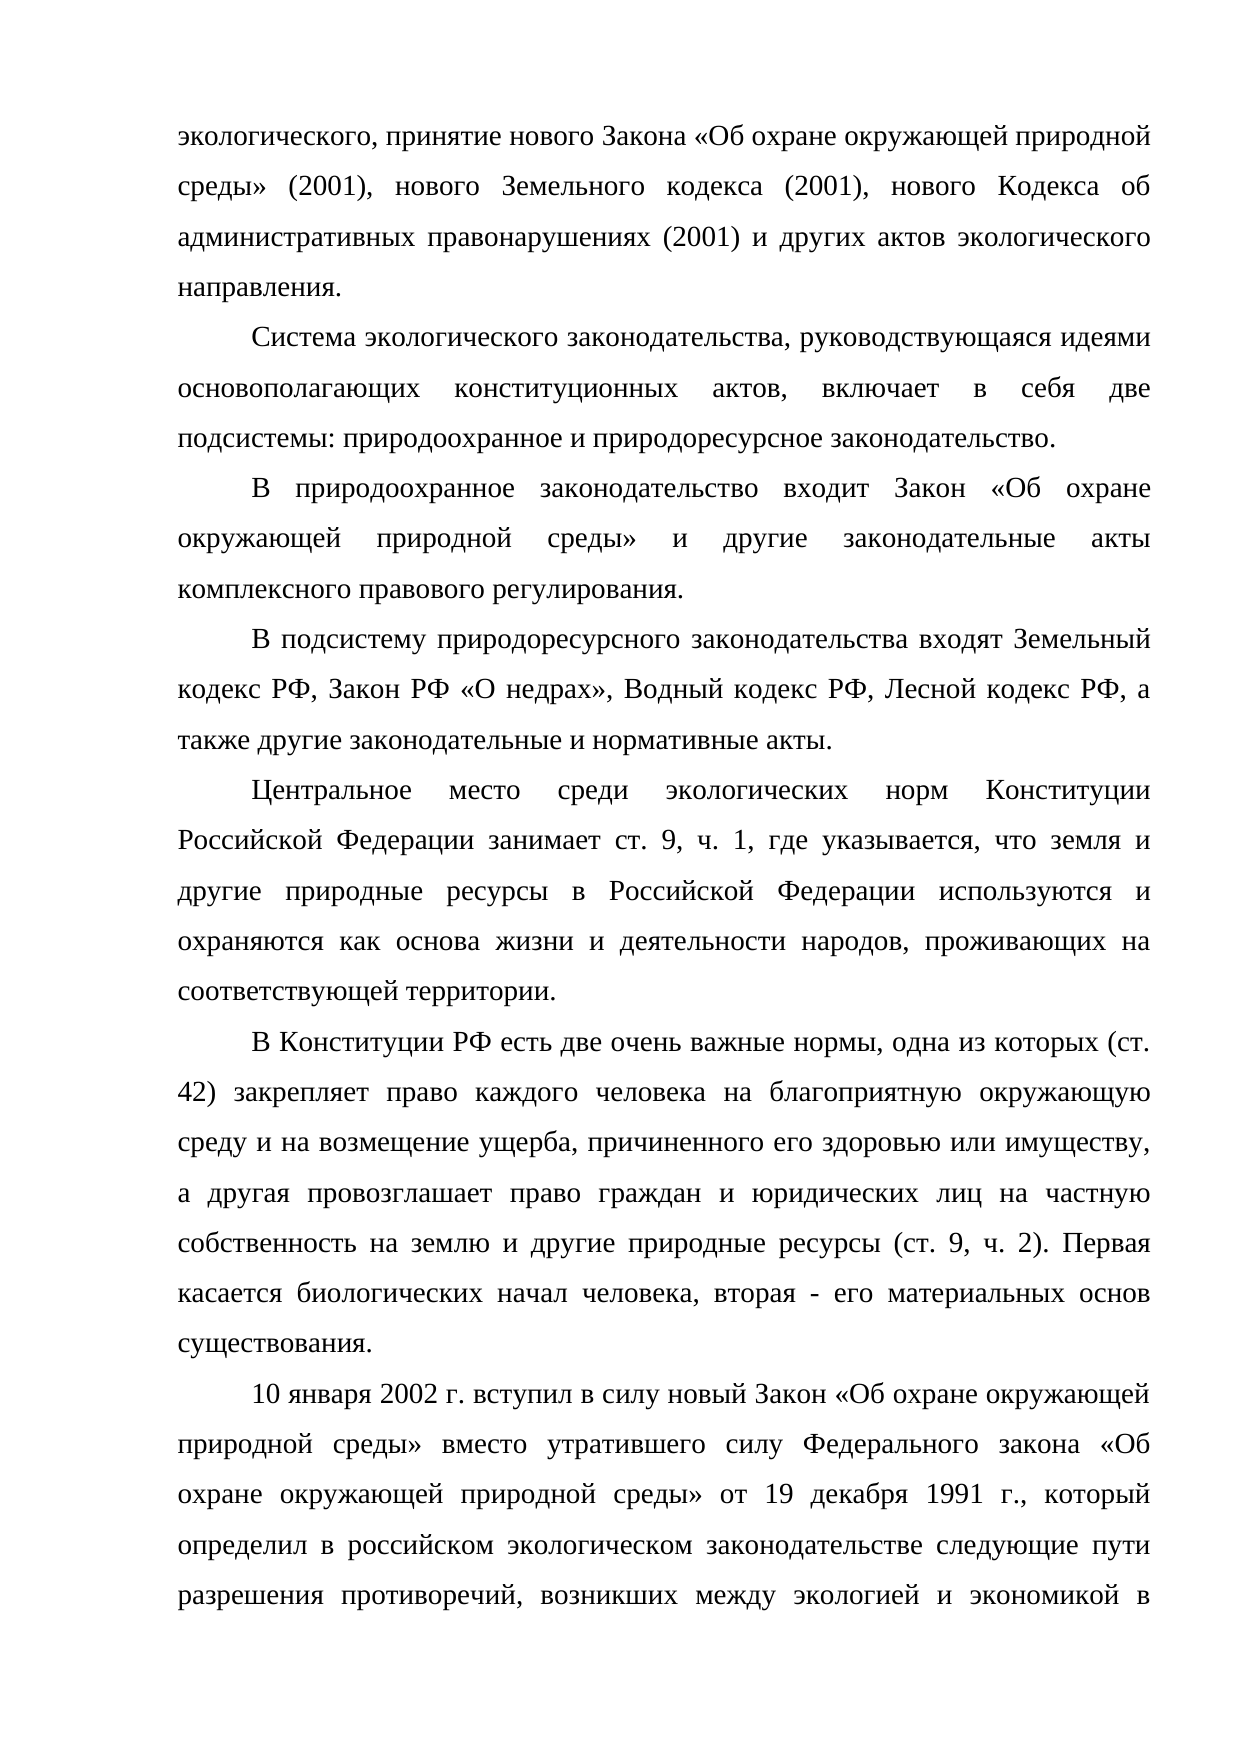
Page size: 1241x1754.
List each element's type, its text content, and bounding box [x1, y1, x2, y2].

text Система экологического законодательства, руководствующаяся идеями основополагающих конституционных актов, включает в себя две подсистемы: природоохранное и природоресурсное законодательство. [177, 319, 1152, 453]
text Центральное место среди экологических норм Конституции Российской Федерации занимает ст. 9, ч. 1, где указывается, что земля и другие природные ресурсы в Российской Федерации используются и охраняются как основа жизни и деятельности народов, проживающих на соответствующей территории. [177, 772, 1152, 1007]
text В подсистему природоресурсного законодательства входят Земельный кодекс РФ, Закон РФ «О недрах», Водный кодекс РФ, Лесной кодекс РФ, а также другие законодательные и нормативные акты. [177, 621, 1152, 755]
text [177, 118, 1152, 303]
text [177, 1376, 1152, 1611]
text В природоохранное законодательство входит Закон «Об охране окружающей природной среды» и другие законодательные акты комплексного правового регулирования. [177, 470, 1152, 604]
text В Конституции РФ есть две очень важные нормы, одна из которых (ст. 42) закрепляет право каждого человека на благоприятную окружающую среду и на возмещение ущерба, причиненного его здоровью или имуществу, а другая провозглашает право граждан и юридических лиц на частную собственность на землю и другие природные ресурсы (ст. 9, ч. 2). Первая касается биологических начал человека, вторая - его материальных основ существования. [177, 1024, 1152, 1359]
